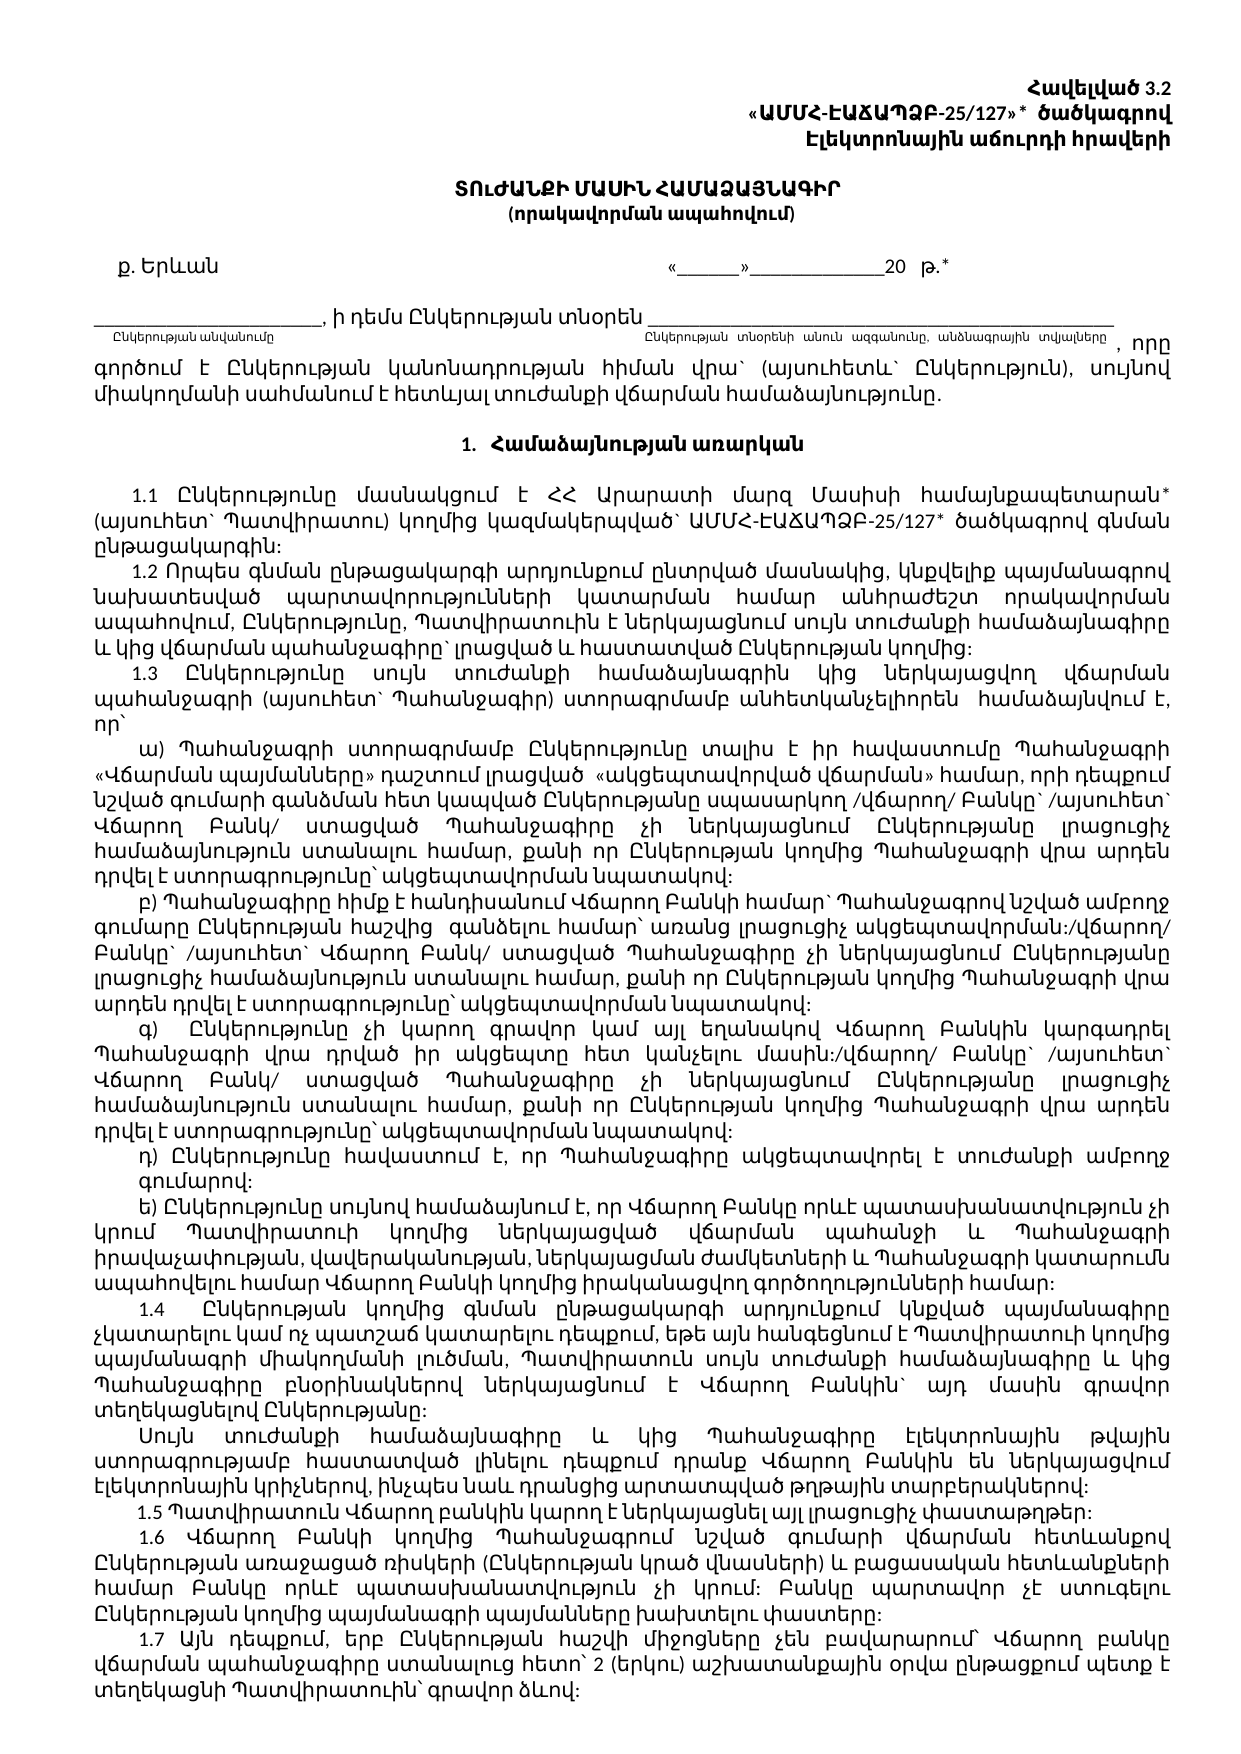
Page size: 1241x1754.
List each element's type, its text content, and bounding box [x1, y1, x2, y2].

text 1.3 Ընկերությունը սույն տուժանքի համաձայնագրին կից ներկայացվող վճարման պահանջագրի (այսուհետ` Պահանջագիր) ստորագրմամբ անհետկանչելիորեն համաձայնվում է, որ՝ [94, 660, 1171, 737]
text 1.5 Պատվիրատուն Վճարող բանկին կարող է ներկայացնել այլ լրացուցիչ փաստաթղթեր: [94, 1499, 1171, 1524]
text գ) Ընկերությունը չի կարող գրավոր կամ այլ եղանակով Վճարող Բանկին կարգադրել Պահանջագրի վրա դրված իր ակցեպտը հետ կանչելու մասին:/վճարող/ Բանկը` /այսուհետ` Վճարող Բանկ/ ստացված Պահանջագիրը չի ներկայացնում Ընկերությանը լրացուցիչ համաձայնություն ստանալու համար, քանի որ Ընկերության կողմից Պահանջագրի վրա արդեն դրվել է ստորագրությունը՝ ակցեպտավորման նպատակով: [94, 1016, 1171, 1143]
text 1.6 Վճարող Բանկի կողմից Պահանջագրում նշված գումարի վճարման հետևանքով Ընկերության առաջացած ռիսկերի (Ընկերության կրած վնասների) և բացասական հետևանքների համար Բանկը որևէ պատասխանատվություն չի կրում: Բանկը պարտավոր չէ ստուգելու Ընկերության կողմից պայմանագրի պայմանները խախտելու փաստերը: [94, 1524, 1171, 1626]
text ե) Ընկերությունը սույնով համաձայնում է, որ Վճարող Բանկը որևէ պատասխանատվություն չի կրում Պատվիրատուի կողմից ներկայացված վճարման պահանջի և Պահանջագրի իրավաչափության, վավերականության, ներկայացման ժամկետների և Պահանջագրի կատարումն ապահովելու համար Վճարող Բանկի կողմից իրականացվող գործողությունների համար: [94, 1194, 1171, 1296]
text ՏՈւԺԱՆՔԻ ՄԱՍԻՆ ՀԱՄԱՁԱՅՆԱԳԻՐ [94, 177, 1171, 202]
text ______________________, ի դեմս Ընկերության տնօրեն _____________________________________________ [94, 304, 1171, 330]
text 1.4 Ընկերության կողմից գնման ընթացակարգի արդյունքում կնքված պայմանագիրը չկատարելու կամ ոչ պատշաճ կատարելու դեպքում, եթե այն հանգեցնում է Պատվիրատուի կողմից պայմանագրի միակողմանի լուծման, Պատվիրատուն սույն տուժանքի համաձայնագիրը և կից Պահանջագիրը բնօրինակներով ներկայացնում է Վճարող Բանկին` այդ մասին գրավոր տեղեկացնելով Ընկերությանը: [94, 1296, 1171, 1423]
text «ԱՄՄՀ-ԷԱՃԱՊՁԲ-25/127»* ծածկագրով [94, 100, 1171, 126]
text բ) Պահանջագիրը հիմք է հանդիսանում Վճարող Բանկի համար` Պահանջագրով նշված ամբողջ գումարը Ընկերության հաշվից գանձելու համար՝ առանց լրացուցիչ ակցեպտավորման:/վճարող/ Բանկը` /այսուհետ` Վճարող Բանկ/ ստացված Պահանջագիրը չի ներկայացնում Ընկերությանը լրացուցիչ համաձայնություն ստանալու համար, քանի որ Ընկերության կողմից Պահանջագրի վրա արդեն դրվել է ստորագրությունը՝ ակցեպտավորման նպատակով: [94, 889, 1171, 1016]
text 1. Համաձայնության առարկան [94, 432, 1171, 457]
text Հավելված 3.2 [94, 75, 1171, 100]
text 1.2 Որպես գնման ընթացակարգի արդյունքում ընտրված մասնակից, կնքվելիք պայմանագրով նախատեսված պարտավորությունների կատարման համար անհրաժեշտ որակավորման ապահովում, Ընկերությունը, Պատվիրատուին է ներկայացնում սույն տուժանքի համաձայնագիրը և կից վճարման պահանջագիրը` լրացված և հաստատված Ընկերության կողմից: [94, 559, 1171, 660]
text Էլեկտրոնային աճուրդի հրավերի [94, 126, 1171, 151]
text Սույն տուժանքի համաձայնագիրը և կից Պահանջագիրը էլեկտրոնային թվային ստորագրությամբ հաստատված լինելու դեպքում դրանք Վճարող Բանկին են ներկայացվում էլեկտրոնային կրիչներով, ինչպես նաև դրանցից արտատպված թղթային տարբերակներով: [94, 1423, 1171, 1499]
text Ընկերության անվանումը Ընկերության տնօրենի անուն ազգանունը, անձնագրային տվյալները , որը գործում է Ընկերության կանոնադրության հիման վրա` (այսուհետև` Ընկերություն), սույնով միակողմանի սահմանում է հետևյալ տուժանքի վճարման համաձայնությունը. [94, 330, 1171, 406]
text (որակավորման ապահովում) [94, 202, 1171, 225]
text 1.7 Այն դեպքում, երբ Ընկերության հաշվի միջոցները չեն բավարարում՝ Վճարող բանկը վճարման պահանջագիրը ստանալուց հետո՝ 2 (երկու) աշխատանքային օրվա ընթացքում պետք է տեղեկացնի Պատվիրատուին՝ գրավոր ձևով: [94, 1626, 1171, 1702]
text ա) Պահանջագրի ստորագրմամբ Ընկերությունը տալիս է իր հավաստումը Պահանջագրի «Վճարման պայմանները» դաշտում լրացված «ակցեպտավորված վճարման» համար, որի դեպքում նշված գումարի գանձման հետ կապված Ընկերությանը սպասարկող /վճարող/ Բանկը` /այսուհետ` Վճարող Բանկ/ ստացված Պահանջագիրը չի ներկայացնում Ընկերությանը լրացուցիչ համաձայնություն ստանալու համար, քանի որ Ընկերության կողմից Պահանջագրի վրա արդեն դրվել է ստորագրությունը՝ ակցեպտավորման նպատակով: [94, 737, 1171, 889]
text ք. Երևան «______»_____________20 թ.* [94, 254, 1171, 279]
text դ) Ընկերությունը հավաստում է, որ Պահանջագիրը ակցեպտավորել է տուժանքի ամբողջ գումարով: [138, 1143, 1171, 1194]
text 1.1 Ընկերությունը մասնակցում է ՀՀ Արարատի մարզ Մասիսի համայնքապետարան* (այսուհետ` Պատվիրատու) կողմից կազմակերպված` ԱՄՄՀ-ԷԱՃԱՊՁԲ-25/127* ծածկագրով գնման ընթացակարգին: [94, 482, 1171, 559]
